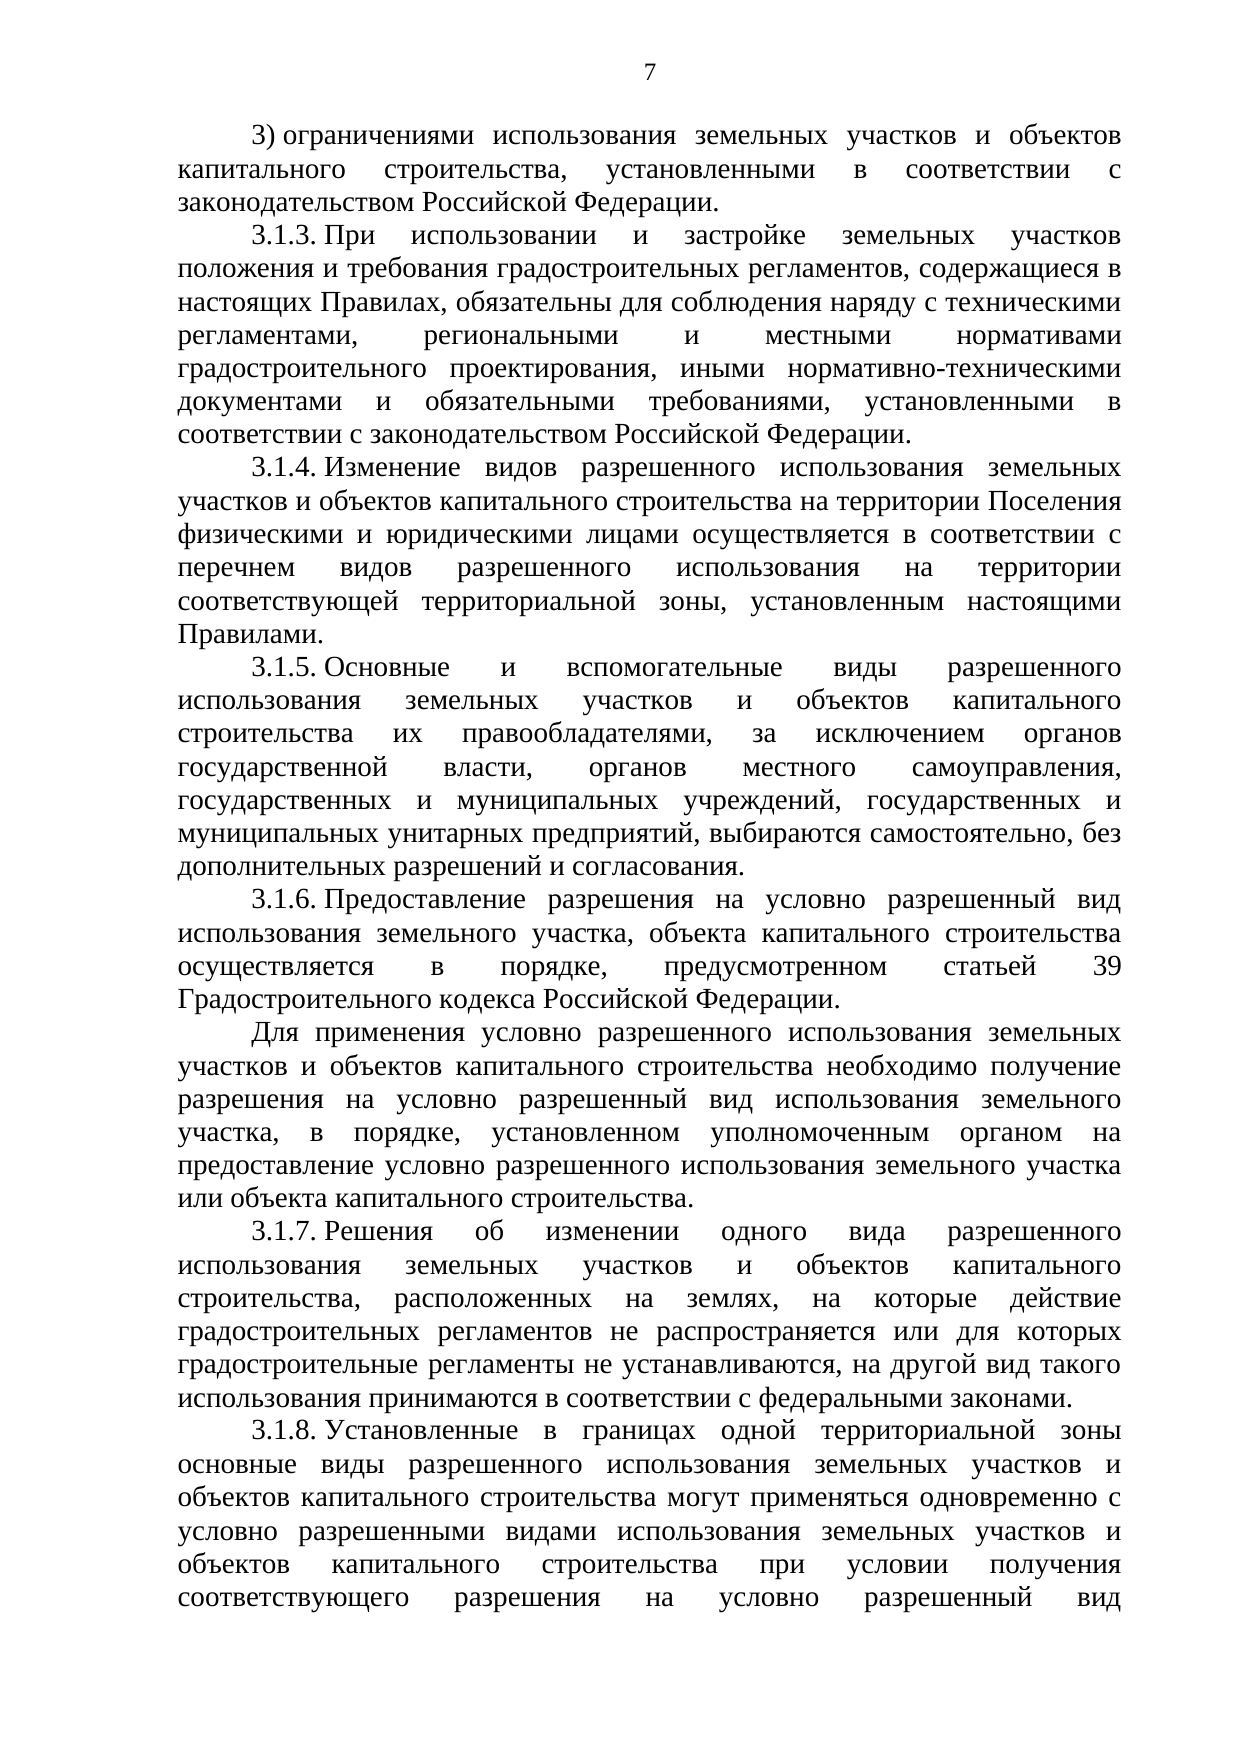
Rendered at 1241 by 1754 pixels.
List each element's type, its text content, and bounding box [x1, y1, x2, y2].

text 3.1.6. Предоставление разрешения на условно разрешенный вид использования земельного участка, объекта капитального строительства осуществляется в порядке, предусмотренном статьей 39 Градостроительного кодекса Российской Федерации. [177, 882, 1122, 1015]
text Для применения условно разрешенного использования земельных участков и объектов капитального строительства необходимо получение разрешения на условно разрешенный вид использования земельного участка, в порядке, установленном уполномоченным органом на предоставление условно разрешенного использования земельного участка или объекта капитального строительства. [177, 1015, 1122, 1214]
text 3.1.3. При использовании и застройке земельных участков положения и требования градостроительных регламентов, содержащиеся в настоящих Правилах, обязательны для соблюдения наряду с техническими регламентами, региональными и местными нормативами градостроительного проектирования, иными нормативно-техническими документами и обязательными требованиями, установленными в соответствии с законодательством Российской Федерации. [177, 218, 1122, 450]
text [177, 1413, 1122, 1613]
text 3.1.4. Изменение видов разрешенного использования земельных участков и объектов капитального строительства на территории Поселения физическими и юридическими лицами осуществляется в соответствии с перечнем видов разрешенного использования на территории соответствующей территориальной зоны, установленным настоящими Правилами. [177, 450, 1122, 649]
text 3) ограничениями использования земельных участков и объектов капитального строительства, установленными в соответствии с законодательством Российской Федерации. [177, 118, 1122, 218]
text 3.1.7. Решения об изменении одного вида разрешенного использования земельных участков и объектов капитального строительства, расположенных на землях, на которые действие градостроительных регламентов не распространяется или для которых градостроительные регламенты не устанавливаются, на другой вид такого использования принимаются в соответствии с федеральными законами. [177, 1214, 1122, 1413]
text 3.1.5. Основные и вспомогательные виды разрешенного использования земельных участков и объектов капитального строительства их правообладателями, за исключением органов государственной власти, органов местного самоуправления, государственных и муниципальных учреждений, государственных и муниципальных унитарных предприятий, выбираются самостоятельно, без дополнительных разрешений и согласования. [177, 649, 1122, 882]
